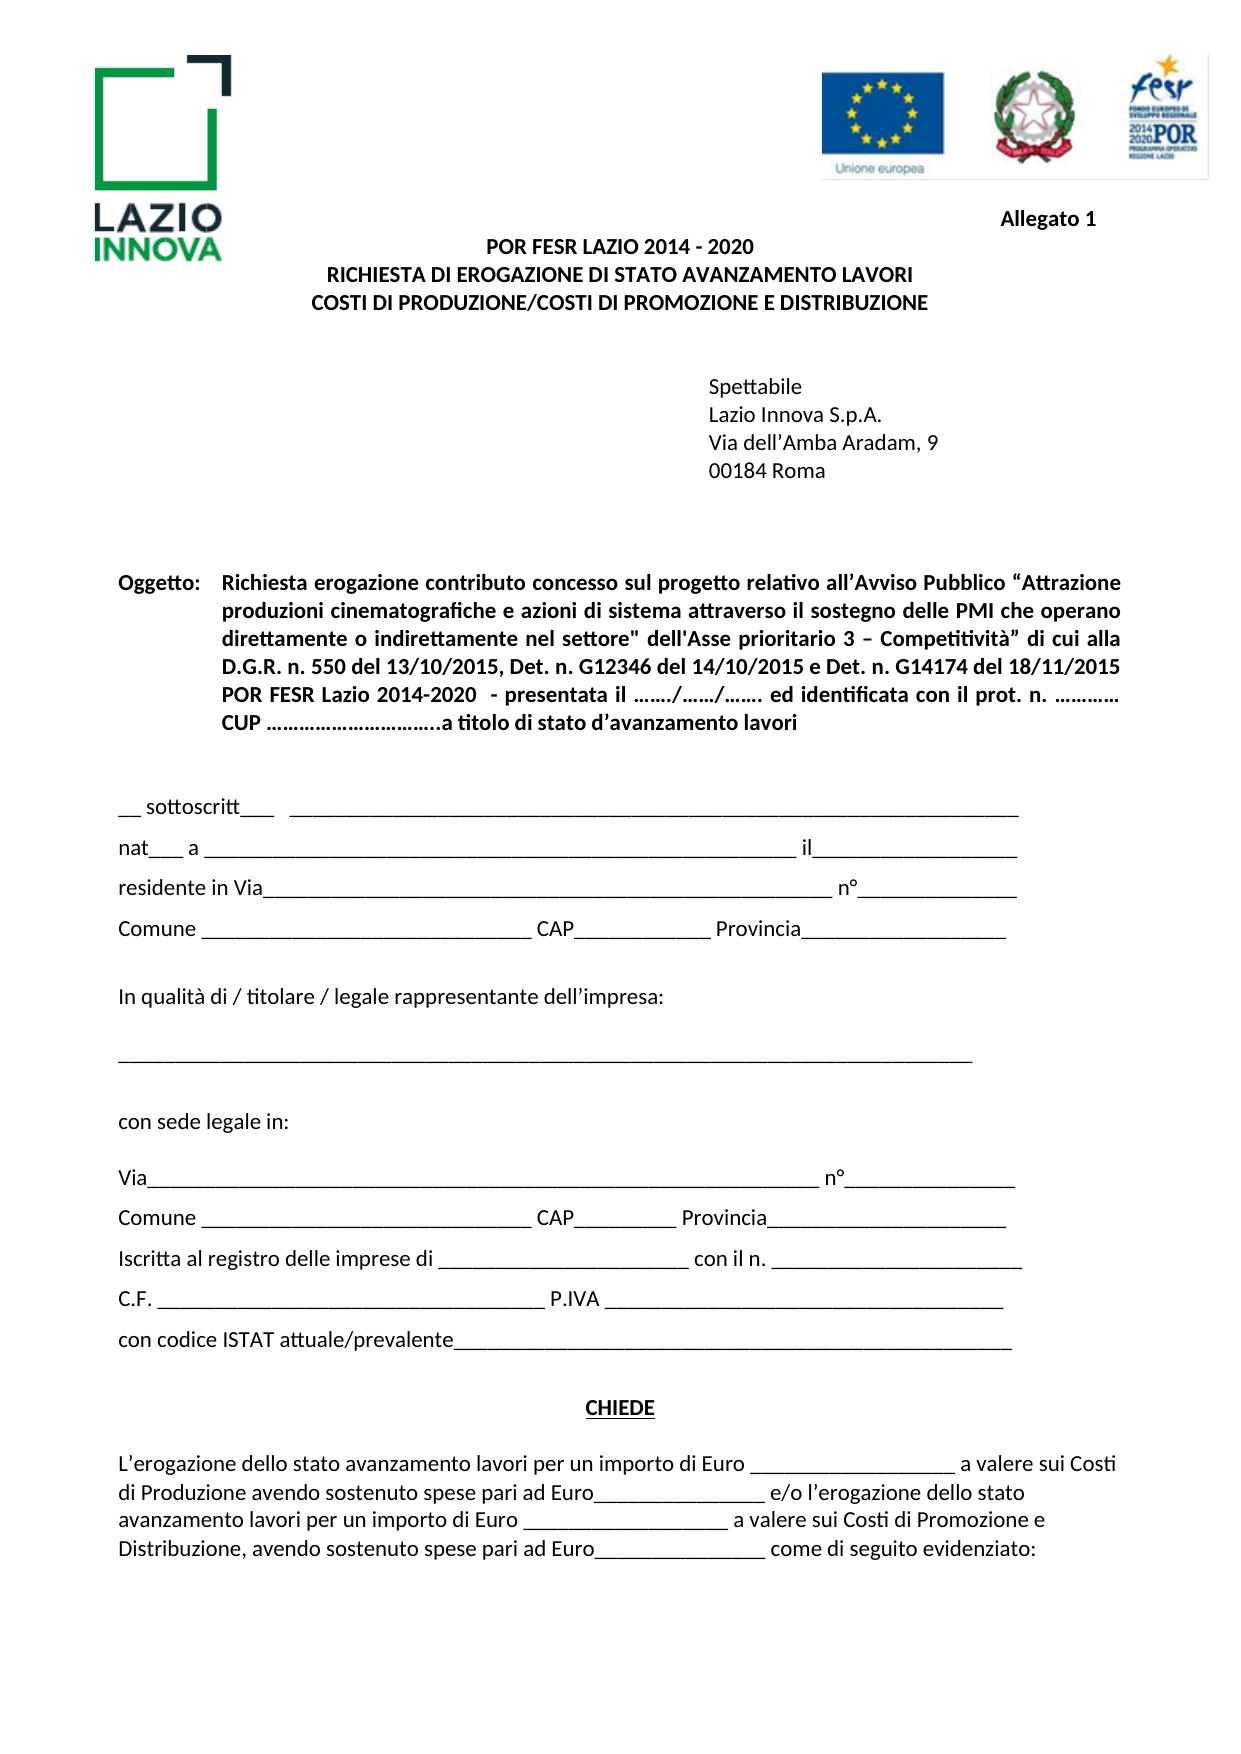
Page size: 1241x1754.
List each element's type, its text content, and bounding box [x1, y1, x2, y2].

text con sede legale in: [118, 1107, 1122, 1135]
text CHIEDE [118, 1393, 1122, 1422]
text RICHIESTA DI EROGAZIONE DI STATO AVANZAMENTO LAVORI [118, 260, 1122, 288]
text Comune _____________________________ CAP_________ Provincia_____________________ [118, 1203, 1112, 1231]
text Spettabile [709, 372, 1122, 400]
text Via dell’Amba Aradam, 9 [709, 428, 1122, 456]
text Allegato 1 [118, 204, 1122, 232]
text Via___________________________________________________________ n°_______________ [118, 1163, 1112, 1191]
picture [94, 55, 233, 263]
text 00184 Roma [709, 456, 1122, 484]
text Iscritta al registro delle imprese di ______________________ con il n. ______________________ [118, 1244, 1112, 1272]
text __ sottoscritt___ ________________________________________________________________ [118, 792, 1112, 820]
text Oggetto: Richiesta erogazione contributo concesso sul progetto relativo all’Avviso Pubblico “Attrazione produzioni cinematografiche e azioni di sistema attraverso il sostegno delle PMI che operano direttamente o indirettamente nel settore" dell'Asse prioritario 3 – Competitività” di cui alla D.G.R. n. 550 del 13/10/2015, Det. n. G12346 del 14/10/2015 e Det. n. G14174 del 18/11/2015 POR FESR Lazio 2014-2020 - presentata il ……./……/……. ed identificata con il prot. n. ………… CUP …………………………..a titolo di stato d’avanzamento lavori [118, 568, 1122, 736]
text residente in Via__________________________________________________ n°______________ [118, 873, 1112, 901]
text In qualità di / titolare / legale rappresentante dell’impresa: [118, 982, 1122, 1010]
picture [821, 54, 1210, 183]
text Lazio Innova S.p.A. [709, 400, 1122, 428]
text C.F. __________________________________ P.IVA ___________________________________ [118, 1284, 1112, 1312]
text COSTI DI PRODUZIONE/COSTI DI PROMOZIONE E DISTRIBUZIONE [118, 288, 1122, 316]
text L’erogazione dello stato avanzamento lavori per un importo di Euro __________________ a valere sui Costi di Produzione avendo sostenuto spese pari ad Euro_______________ e/o l’erogazione dello stato avanzamento lavori per un importo di Euro __________________ a valere sui Costi di Promozione e Distribuzione, avendo sostenuto spese pari ad Euro_______________ come di seguito evidenziato: [118, 1449, 1122, 1562]
text POR FESR LAZIO 2014 - 2020 [118, 232, 1122, 260]
text nat___ a ____________________________________________________ il__________________ [118, 833, 1112, 861]
text Comune _____________________________ CAP____________ Provincia__________________ [118, 914, 1112, 942]
text ___________________________________________________________________________ [118, 1038, 1112, 1066]
text con codice ISTAT attuale/prevalente_________________________________________________ [118, 1325, 1112, 1353]
